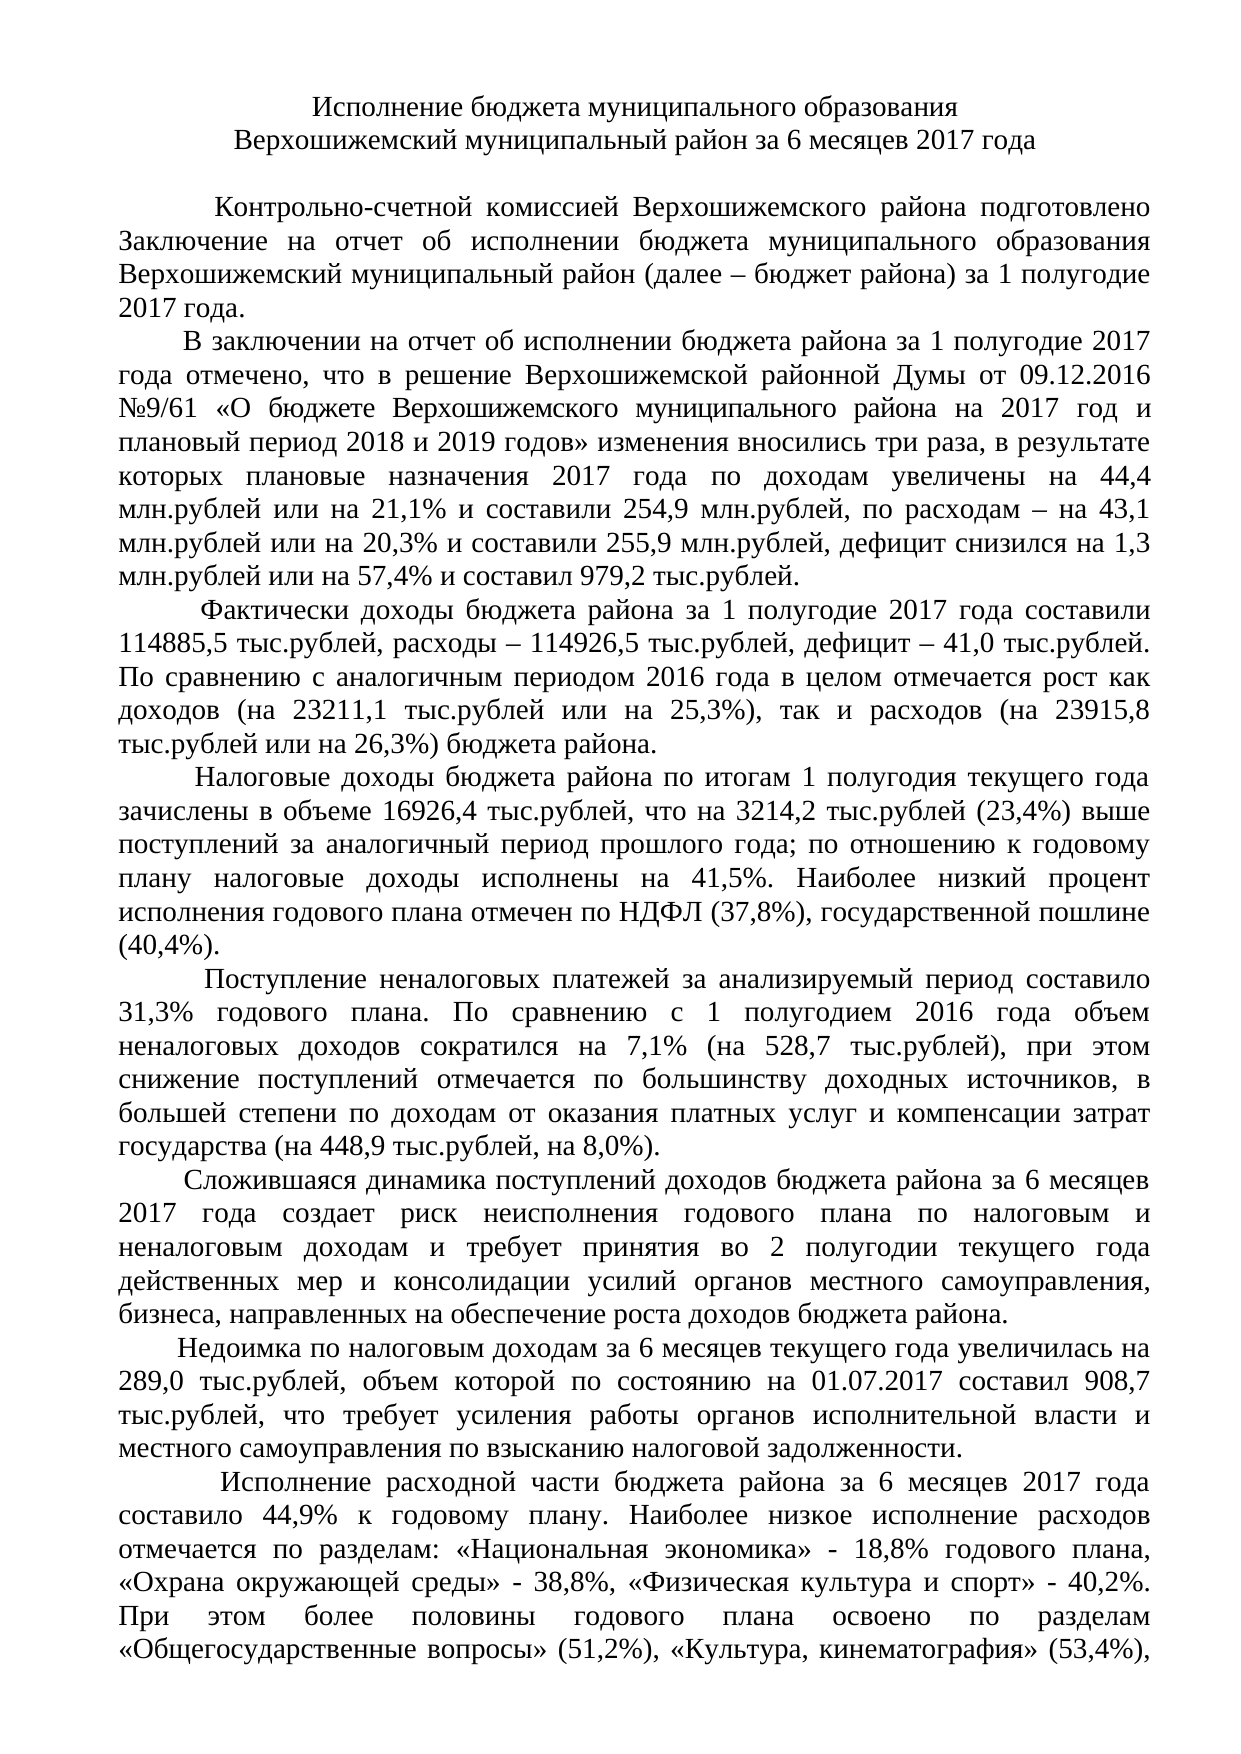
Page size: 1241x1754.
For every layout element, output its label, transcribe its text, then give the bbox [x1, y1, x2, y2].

text Фактически доходы бюджета района за 1 полугодие 2017 года составили 114885,5 тыс.рублей, расходы – 114926,5 тыс.рублей, дефицит – 41,0 тыс.рублей. По сравнению с аналогичным периодом 2016 года в целом отмечается рост как доходов (на 23211,1 тыс.рублей или на 25,3%), так и расходов (на 23915,8 тыс.рублей или на 26,3%) бюджета района. [118, 592, 1152, 759]
text Исполнение бюджета муниципального образования [118, 89, 1152, 122]
text Поступление неналоговых платежей за анализируемый период составило 31,3% годового плана. По сравнению с 1 полугодием 2016 года объем неналоговых доходов сократился на 7,1% (на 528,7 тыс.рублей), при этом снижение поступлений отмечается по большинству доходных источников, в большей степени по доходам от оказания платных услуг и компенсации затрат государства (на 448,9 тыс.рублей, на 8,0%). [118, 961, 1152, 1162]
text Верхошижемский муниципальный район за 6 месяцев 2017 года [118, 122, 1152, 156]
text Сложившаяся динамика поступлений доходов бюджета района за 6 месяцев 2017 года создает риск неисполнения годового плана по налоговым и неналоговым доходам и требует принятия во 2 полугодии текущего года действенных мер и консолидации усилий органов местного самоуправления, бизнеса, направленных на обеспечение роста доходов бюджета района. [118, 1162, 1152, 1330]
text Контрольно-счетной комиссией Верхошижемского района подготовлено Заключение на отчет об исполнении бюджета муниципального образования Верхошижемский муниципальный район (далее – бюджет района) за 1 полугодие 2017 года. [118, 189, 1152, 323]
text Налоговые доходы бюджета района по итогам 1 полугодия текущего года зачислены в объеме 16926,4 тыс.рублей, что на 3214,2 тыс.рублей (23,4%) выше поступлений за аналогичный период прошлого года; по отношению к годовому плану налоговые доходы исполнены на 41,5%. Наиболее низкий процент исполнения годового плана отмечен по НДФЛ (37,8%), государственной пошлине (40,4%). [118, 759, 1152, 961]
text В заключении на отчет об исполнении бюджета района за 1 полугодие 2017 года отмечено, что в решение Верхошижемской районной Думы от 09.12.2016 №9/61 «О бюджете Верхошижемского муниципального района на 2017 год и плановый период 2018 и 2019 годов» изменения вносились три раза, в результате которых плановые назначения 2017 года по доходам увеличены на 44,4 млн.рублей или на 21,1% и составили 254,9 млн.рублей, по расходам – на 43,1 млн.рублей или на 20,3% и составили 255,9 млн.рублей, дефицит снизился на 1,3 млн.рублей или на 57,4% и составил 979,2 тыс.рублей. [118, 323, 1152, 592]
text Недоимка по налоговым доходам за 6 месяцев текущего года увеличилась на 289,0 тыс.рублей, объем которой по состоянию на 01.07.2017 составил 908,7 тыс.рублей, что требует усиления работы органов исполнительной власти и местного самоуправления по взысканию налоговой задолженности. [118, 1330, 1152, 1464]
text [118, 1464, 1152, 1665]
